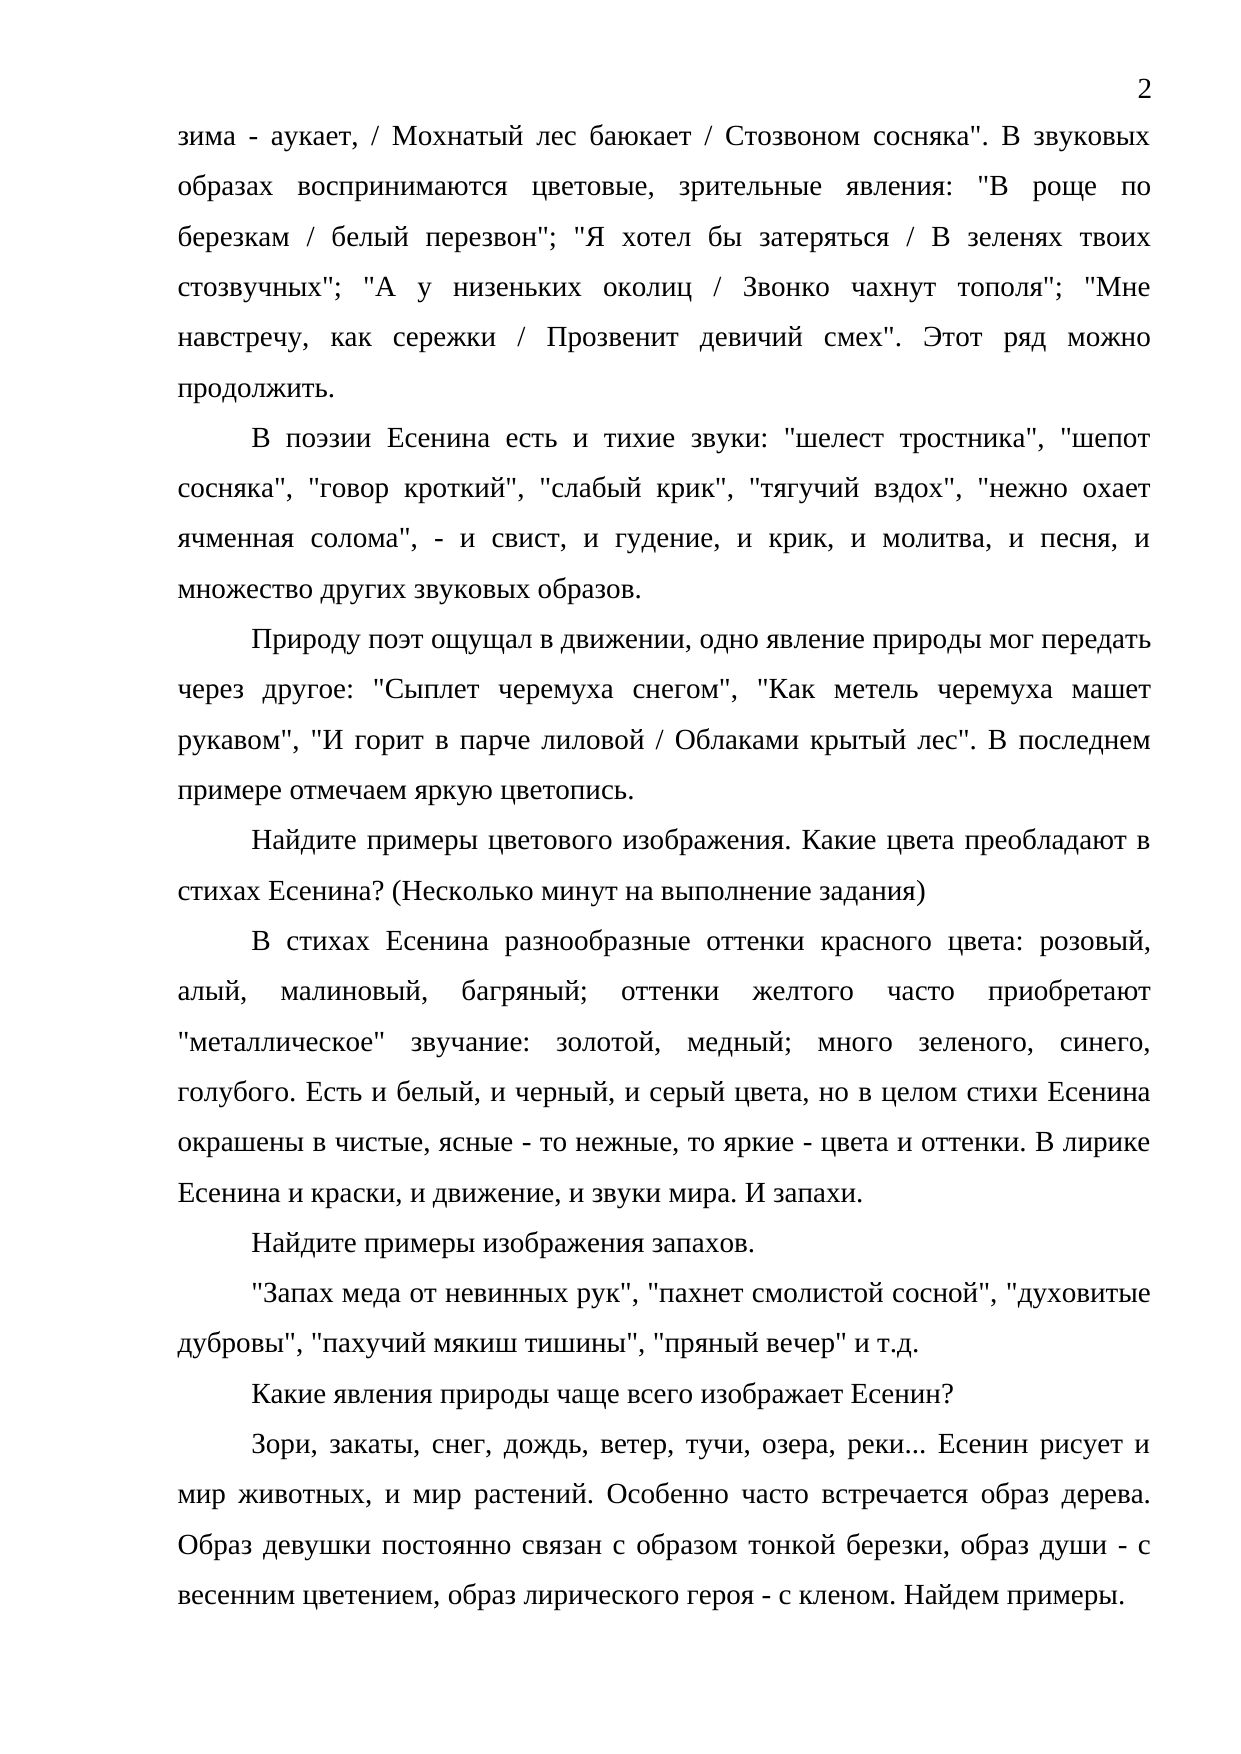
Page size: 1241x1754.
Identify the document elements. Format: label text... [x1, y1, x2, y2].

text Какие явления природы чаще всего изображает Есенин? [177, 1376, 1152, 1409]
text В поэзии Есенина есть и тихие звуки: "шелест тростника", "шепот сосняка", "говор кроткий", "слабый крик", "тягучий вздох", "нежно охает ячменная солома", - и свист, и гудение, и крик, и молитва, и песня, и множество других звуковых образов. [177, 420, 1152, 604]
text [177, 118, 1152, 403]
text Природу поэт ощущал в движении, одно явление природы мог передать через другое: "Сыплет черемуха снегом", "Как метель черемуха машет рукавом", "И горит в парче лиловой / Облаками крытый лес". В последнем примере отмечаем яркую цветопись. [177, 621, 1152, 806]
text Найдите примеры цветового изображения. Какие цвета преобладают в стихах Есенина? (Несколько минут на выполнение задания) [177, 822, 1152, 906]
text В стихах Есенина разнообразные оттенки красного цвета: розовый, алый, малиновый, багряный; оттенки желтого часто приобретают "металлическое" звучание: золотой, медный; много зеленого, синего, голубого. Есть и белый, и черный, и серый цвета, но в целом стихи Есенина окрашены в чистые, ясные - то нежные, то яркие - цвета и оттенки. В лирике Есенина и краски, и движение, и звуки мира. И запахи. [177, 923, 1152, 1208]
text Найдите примеры изображения запахов. [177, 1225, 1152, 1258]
text Зори, закаты, снег, дождь, ветер, тучи, озера, реки... Есенин рисует и мир животных, и мир растений. Особенно часто встречается образ дерева. Образ девушки постоянно связан с образом тонкой березки, образ души - с весенним цветением, образ лирического героя - с кленом. Найдем примеры. [177, 1426, 1152, 1611]
text "Запах меда от невинных рук", "пахнет смолистой сосной", "духовитые дубровы", "пахучий мякиш тишины", "пряный вечер" и т.д. [177, 1275, 1152, 1359]
